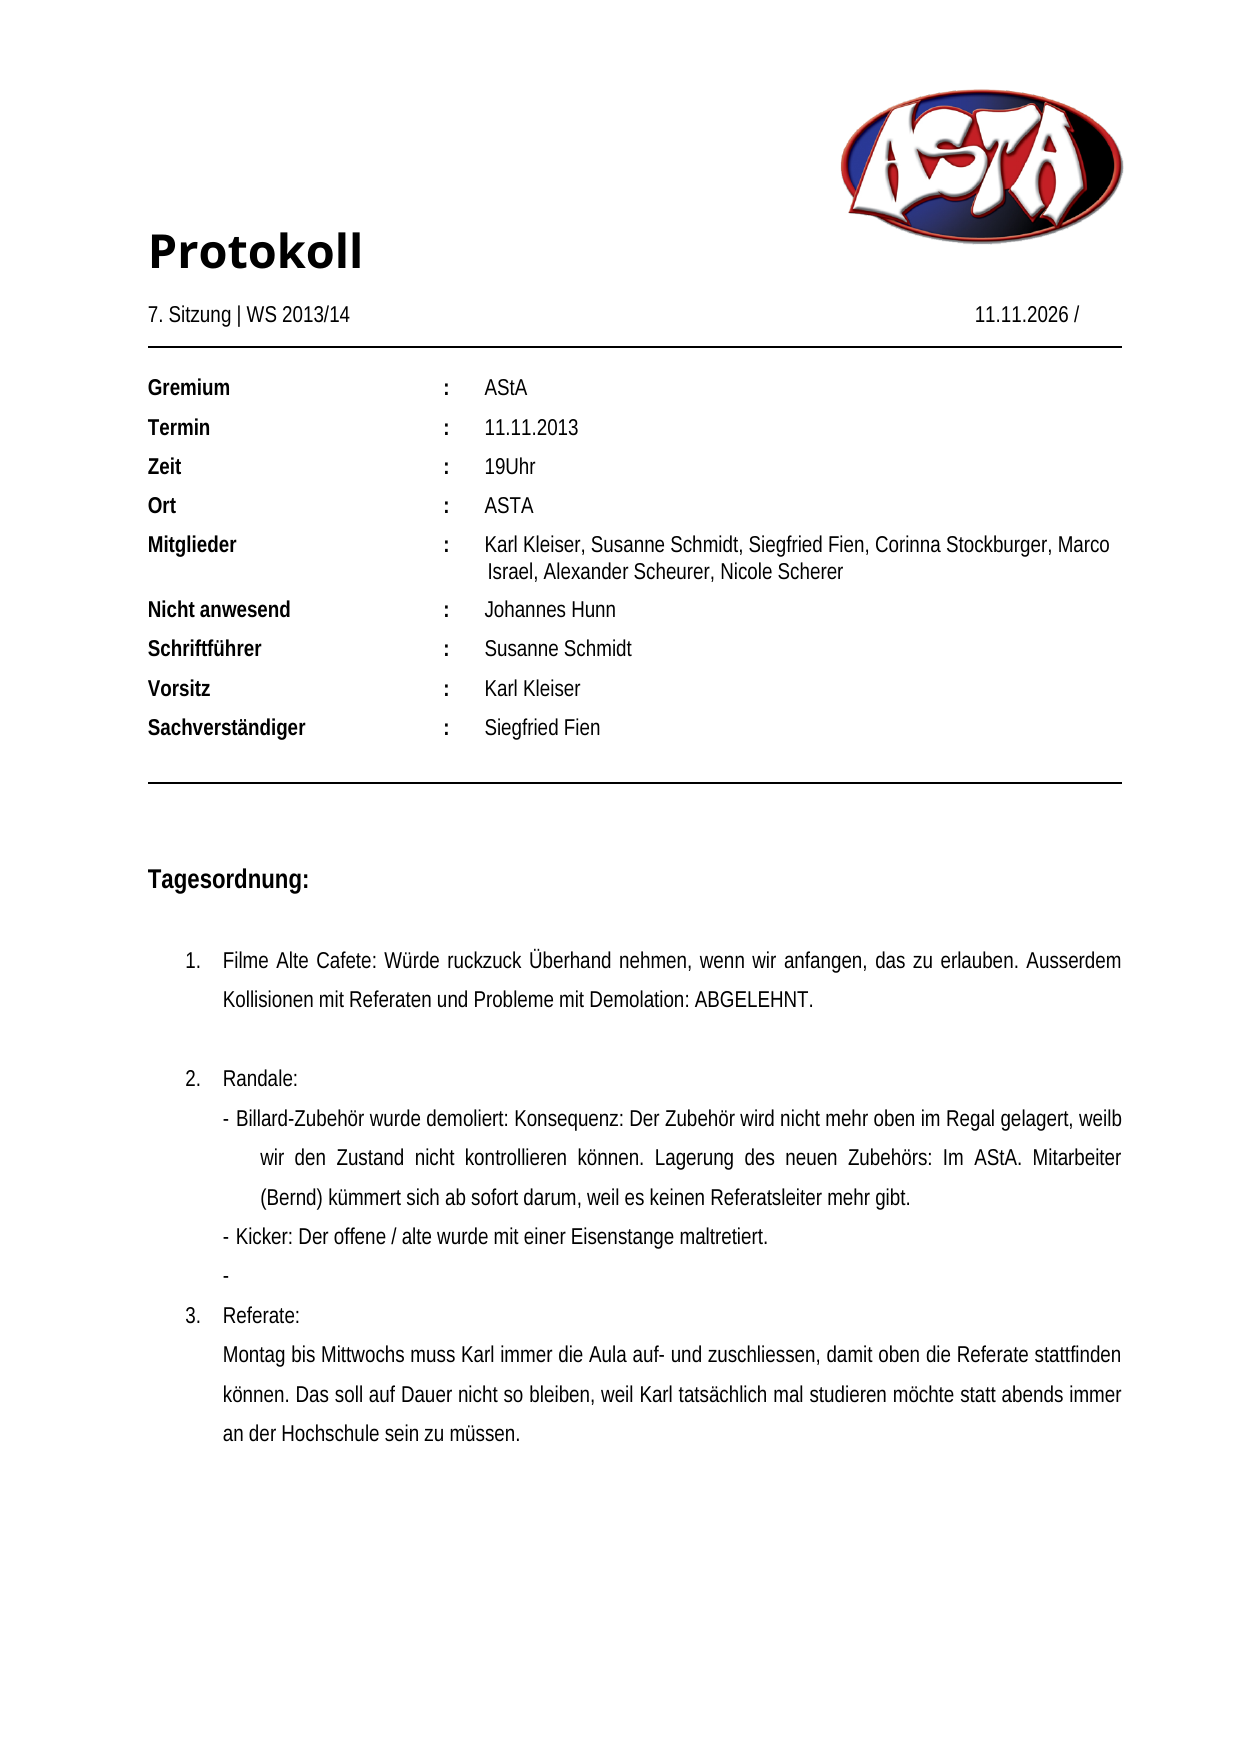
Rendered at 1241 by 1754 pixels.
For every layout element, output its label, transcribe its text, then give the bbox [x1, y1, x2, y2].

text Ort : ASTA [148, 492, 1122, 519]
text Termin : 11.11.2013 [148, 413, 1122, 440]
list Randale: [185, 1065, 1122, 1091]
list Filme Alte Cafete: Würde ruckzuck Überhand nehmen, wenn wir anfangen, das zu erlauben. Ausserdem Kollisionen mit Referaten und Probleme mit Demolation: ABGELEHNT. [185, 947, 1122, 1012]
list Kicker: Der offene / alte wurde mit einer Eisenstange maltretiert. [223, 1223, 1122, 1249]
text Sachverständiger : Siegfried Fien [148, 714, 1122, 741]
text Tagesordnung: [148, 863, 1122, 894]
text Schriftführer : Susanne Schmidt [148, 635, 1122, 662]
text Protokoll [148, 218, 1122, 282]
text Montag bis Mittwochs muss Karl immer die Aula auf- und zuschliessen, damit oben die Referate stattfinden können. Das soll auf Dauer nicht so bleiben, weil Karl tatsächlich mal studieren möchte statt abends immer an der Hochschule sein zu müssen. [223, 1341, 1122, 1447]
text Mitglieder : Karl Kleiser, Susanne Schmidt, Siegfried Fien, Corinna Stockburger, Marco Israel, Alexander Scheurer, Nicole Scherer [148, 531, 1122, 584]
text Nicht anwesend : Johannes Hunn [148, 596, 1122, 623]
text Vorsitz : Karl Kleiser [148, 675, 1122, 701]
list Referate: [185, 1302, 1122, 1328]
picture [833, 75, 1134, 266]
text 7. Sitzung | WS 2013/14 18.11.2013 / [148, 301, 1122, 327]
text Gremium : AStA [148, 374, 1122, 400]
list Billard-Zubehör wurde demoliert: Konsequenz: Der Zubehör wird nicht mehr oben im Regal gelagert, weilb wir den Zustand nicht kontrollieren können. Lagerung des neuen Zubehörs: Im AStA. Mitarbeiter (Bernd) kümmert sich ab sofort darum, weil es keinen Referatsleiter mehr gibt. [223, 1104, 1122, 1210]
text Zeit : 19Uhr [148, 453, 1122, 479]
